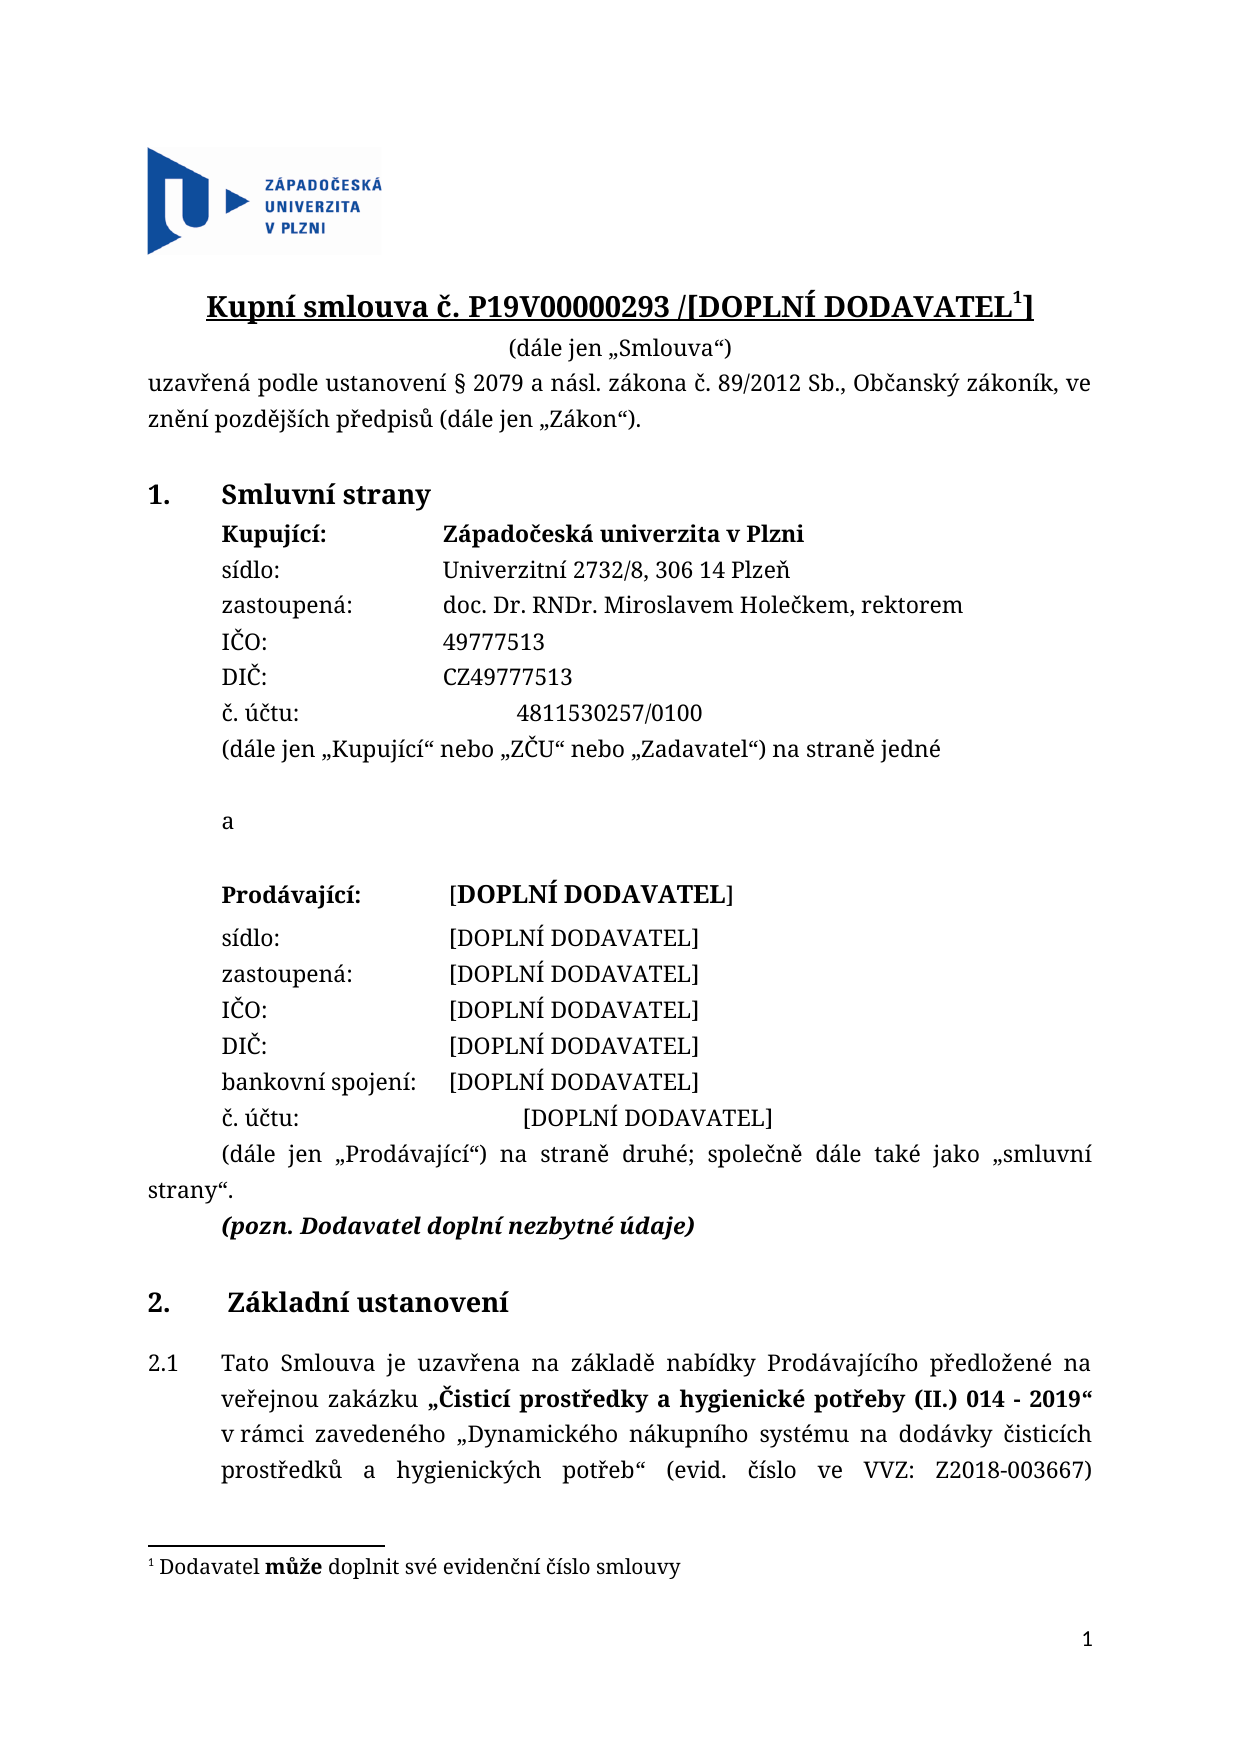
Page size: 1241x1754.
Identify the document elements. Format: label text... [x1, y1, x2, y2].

text (pozn. Dodavatel doplní nezbytné údaje) [148, 1210, 1093, 1241]
picture [147, 147, 382, 255]
text Kupující: Západočeská univerzita v Plzni [221, 518, 1093, 549]
text č. účtu: 4811530257/0100 [221, 697, 1093, 728]
text a [221, 805, 1093, 836]
text zastoupená: doc. Dr. RNDr. Miroslavem Holečkem, rektorem [221, 589, 1093, 621]
text (dále jen „Smlouva“) [148, 331, 1093, 363]
text zastoupená: [DOPLNÍ DODAVATEL] [221, 958, 1093, 989]
text uzavřená podle ustanovení § 2079 a násl. zákona č. 89/2012 Sb., Občanský zákoník, ve znění pozdějších předpisů (dále jen „Zákon“). [148, 367, 1093, 434]
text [148, 1347, 1093, 1486]
text (dále jen „Prodávající“) na straně druhé; společně dále také jako „smluvní strany“. [148, 1138, 1093, 1205]
text sídlo: [DOPLNÍ DODAVATEL] [221, 922, 1093, 954]
text IČO: [DOPLNÍ DODAVATEL] [221, 994, 1093, 1026]
text DIČ: CZ49777513 [221, 661, 1093, 693]
text DIČ: [DOPLNÍ DODAVATEL] [221, 1030, 1093, 1061]
text 1. Smluvní strany [148, 475, 1093, 512]
text sídlo: Univerzitní 2732/8, 306 14 Plzeň [221, 553, 1093, 585]
text (dále jen „Kupující“ nebo „ZČU“ nebo „Zadavatel“) na straně jedné [221, 733, 1093, 764]
text č. účtu: [DOPLNÍ DODAVATEL] [221, 1102, 1093, 1133]
text Kupní smlouva č. P19V00000293 /[DOPLNÍ DODAVATEL] [148, 286, 1093, 326]
text IČO: 49777513 [221, 625, 1093, 657]
text Prodávající: [DOPLNÍ DODAVATEL] [148, 877, 1093, 911]
text bankovní spojení: [DOPLNÍ DODAVATEL] [148, 1066, 1093, 1097]
text 2. Základní ustanovení [148, 1283, 1093, 1320]
